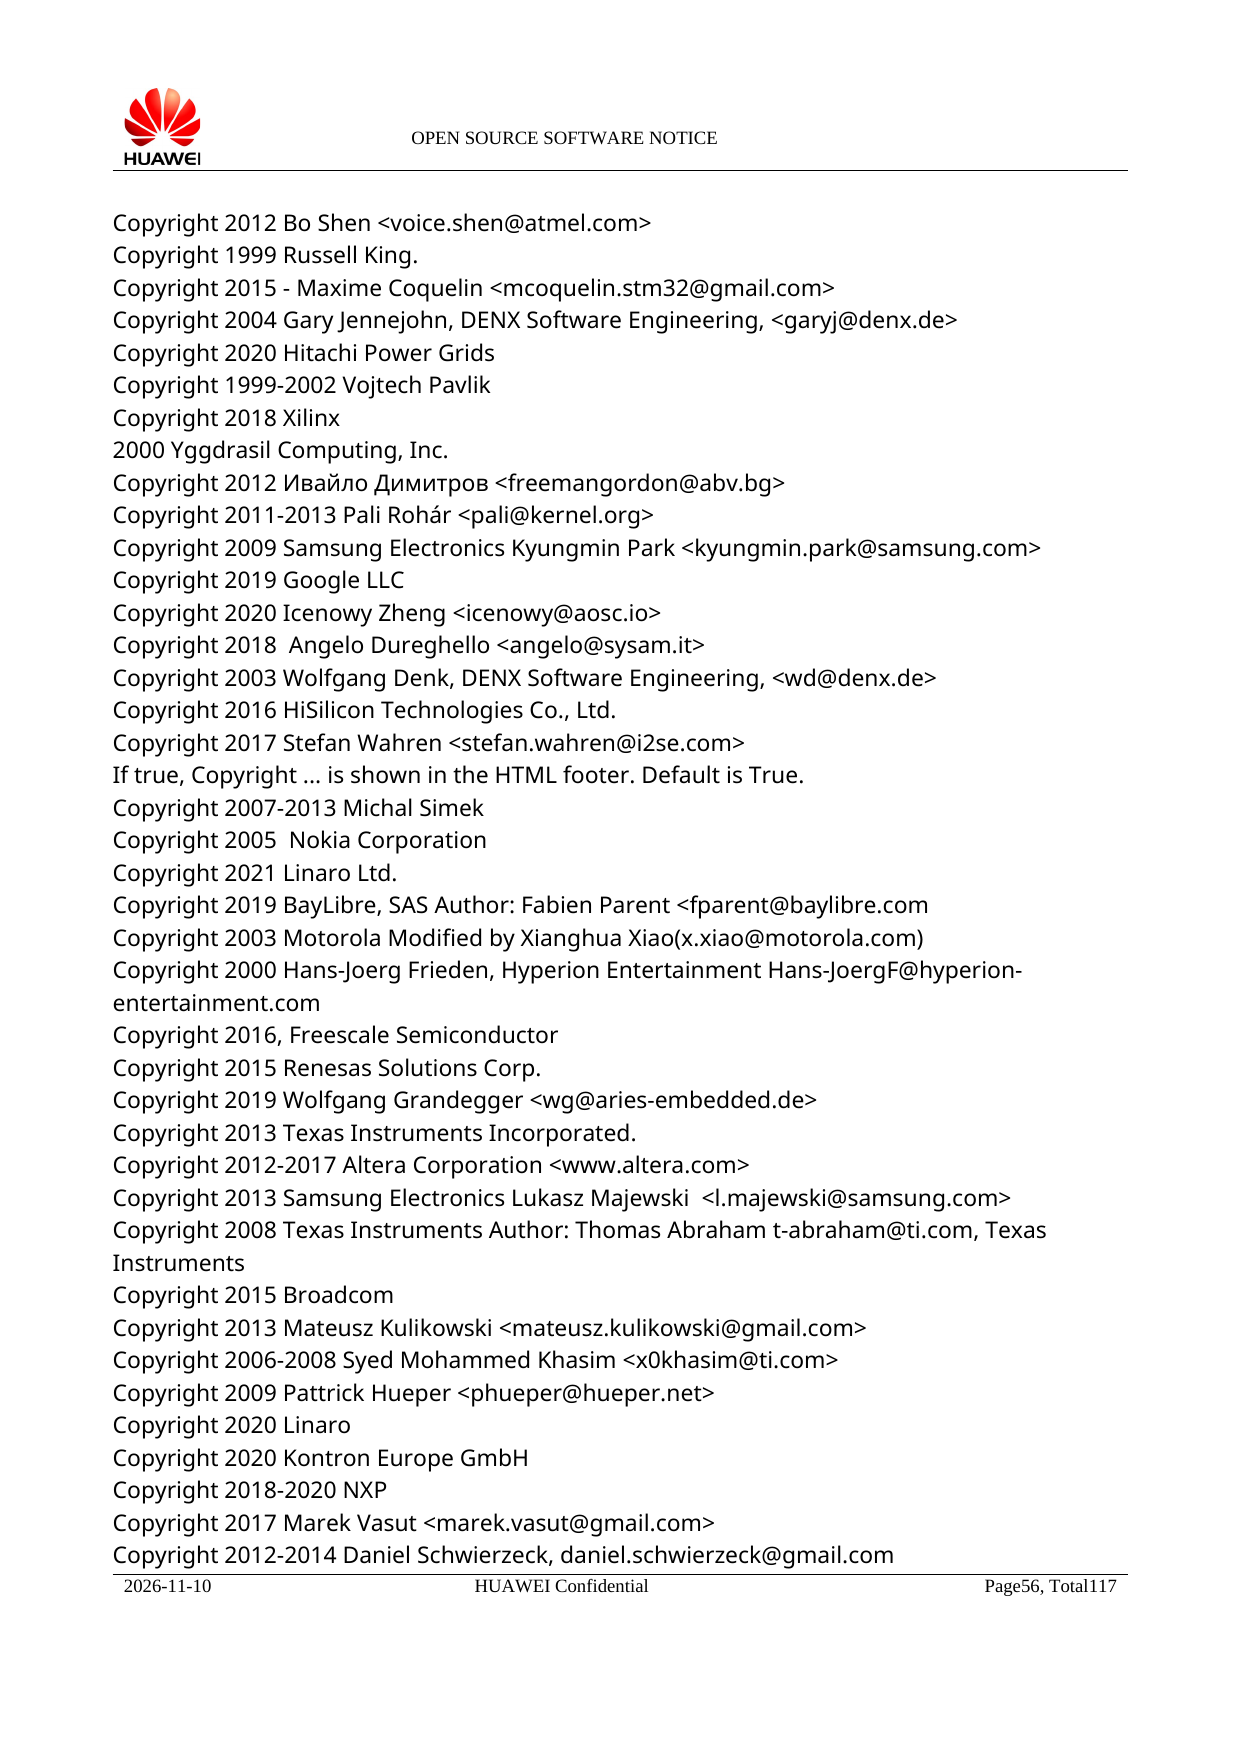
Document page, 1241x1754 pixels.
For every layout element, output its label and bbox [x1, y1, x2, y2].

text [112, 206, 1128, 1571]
picture [124, 88, 201, 165]
